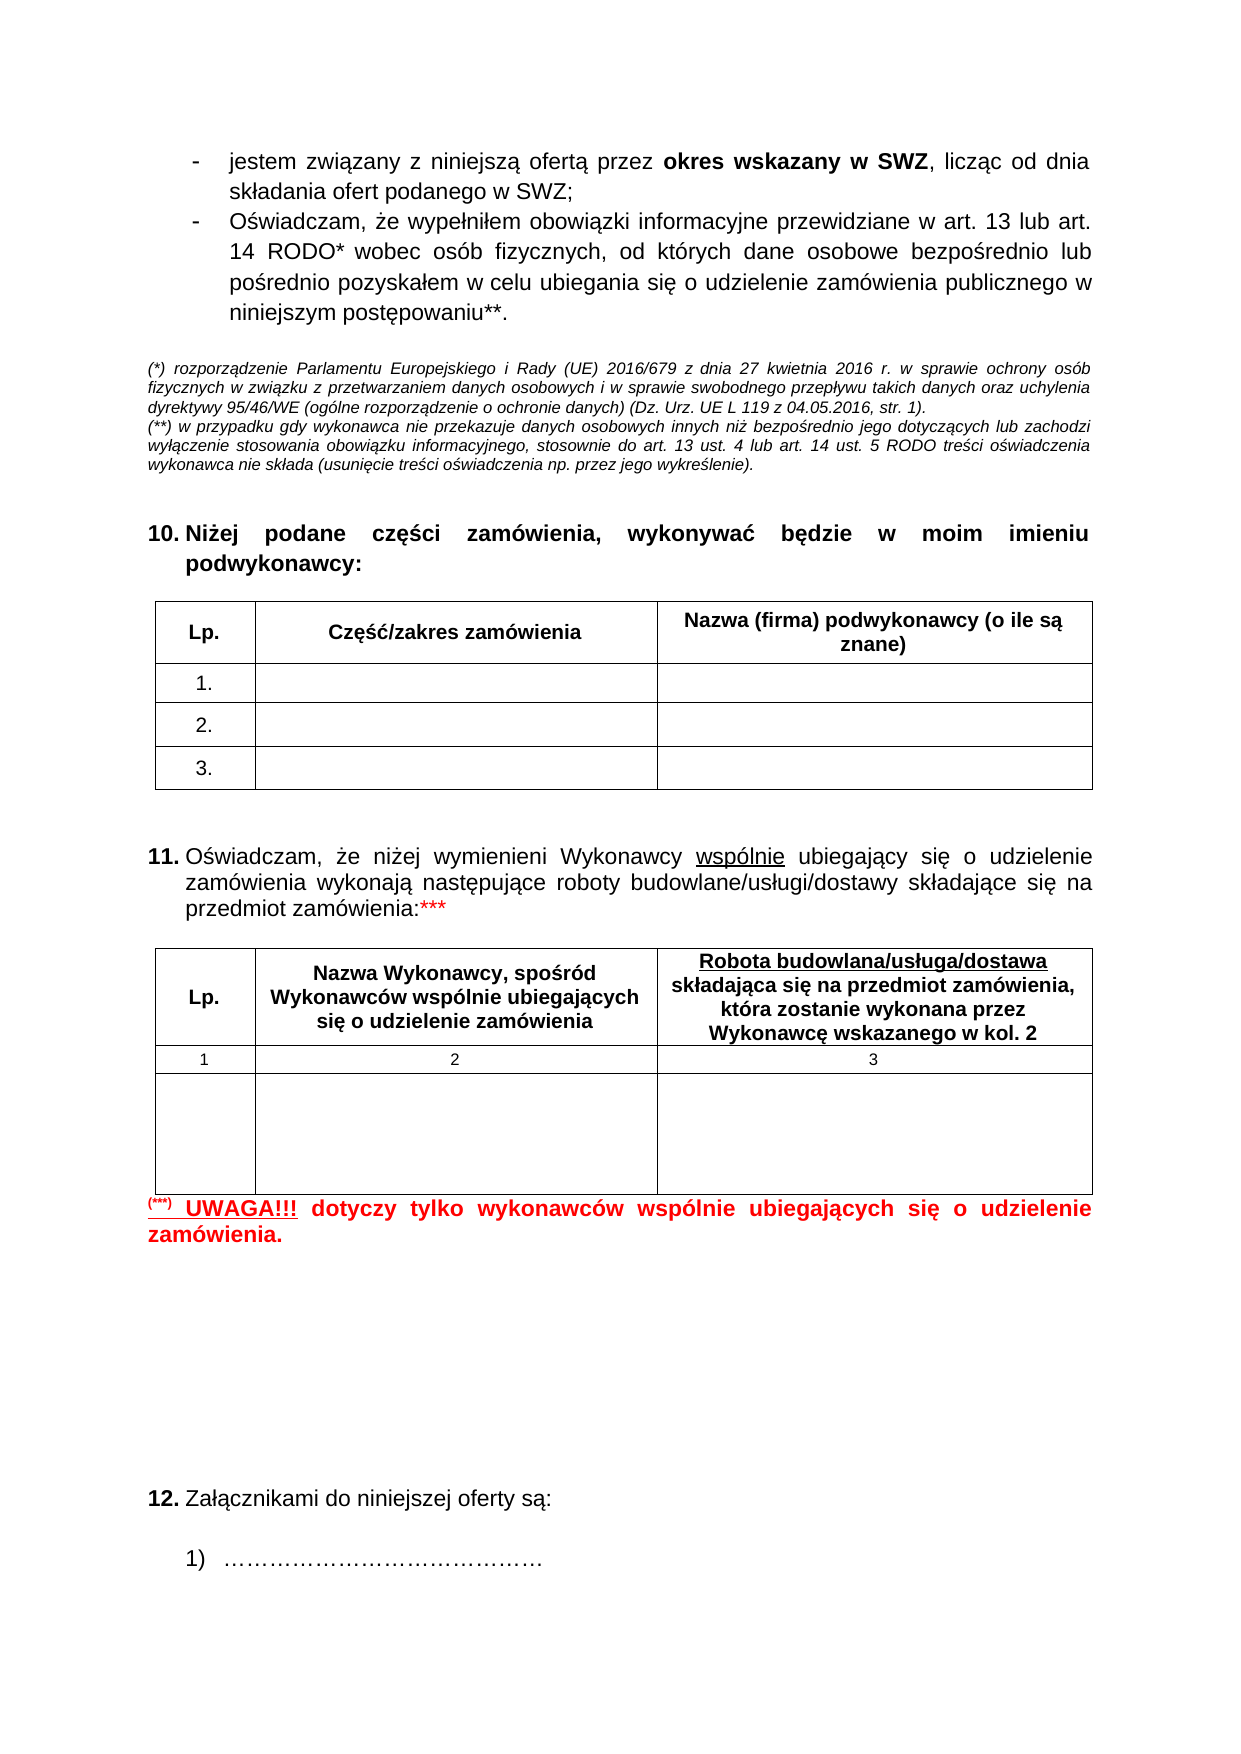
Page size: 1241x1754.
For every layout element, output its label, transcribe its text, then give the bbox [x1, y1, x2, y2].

table_header Część/zakres zamówienia [256, 602, 657, 663]
list Oświadczam, że niżej wymienieni Wykonawcy wspólnie ubiegający się o udzielenie zamówienia wykonają następujące roboty budowlane/usługi/dostawy składające się na przedmiot zamówienia:*** [148, 843, 1093, 922]
table_cell [256, 664, 657, 702]
text (**) w przypadku gdy wykonawca nie przekazuje danych osobowych innych niż bezpośrednio jego dotyczących lub zachodzi wyłączenie stosowania obowiązku informacyjnego, stosownie do art. 13 ust. 4 lub art. 14 ust. 5 RODO treści oświadczenia wykonawca nie składa (usunięcie treści oświadczenia np. przez jego wykreślenie). [148, 417, 1093, 474]
text (***) UWAGA!!! dotyczy tylko wykonawców wspólnie ubiegających się o udzielenie zamówienia. [148, 1195, 1093, 1247]
table_cell [256, 1074, 657, 1194]
table_cell [256, 747, 657, 789]
table_cell [658, 664, 1092, 702]
table_cell 1. [156, 664, 255, 702]
table_header Nazwa Wykonawcy, spośród Wykonawców wspólnie ubiegających się o udzielenie zamówienia [256, 949, 657, 1045]
table_cell [156, 1074, 255, 1194]
table_cell [658, 703, 1092, 746]
table_cell 3 [658, 1046, 1092, 1073]
table_header Robota budowlana/usługa/dostawa składająca się na przedmiot zamówienia, która zostanie wykonana przez Wykonawcę wskazanego w kol. 2 [658, 949, 1092, 1045]
table_cell 2. [156, 703, 255, 746]
table_cell 1 [156, 1046, 255, 1073]
table_cell [658, 1074, 1092, 1194]
list jestem związany z niniejszą ofertą przez okres wskazany w SWZ, licząc od dnia składania ofert podanego w SWZ; [192, 148, 1090, 204]
table_header Lp. [156, 602, 255, 663]
table_cell [256, 703, 657, 746]
text (*) rozporządzenie Parlamentu Europejskiego i Rady (UE) 2016/679 z dnia 27 kwietnia 2016 r. w sprawie ochrony osób fizycznych w związku z przetwarzaniem danych osobowych i w sprawie swobodnego przepływu takich danych oraz uchylenia dyrektywy 95/46/WE (ogólne rozporządzenie o ochronie danych) (Dz. Urz. UE L 119 z 04.05.2016, str. 1). [148, 359, 1093, 417]
list Oświadczam, że wypełniłem obowiązki informacyjne przewidziane w art. 13 lub art. 14 RODO* wobec osób fizycznych, od których dane osobowe bezpośrednio lub pośrednio pozyskałem w celu ubiegania się o udzielenie zamówienia publicznego w niniejszym postępowaniu**. [192, 208, 1093, 325]
list …………………………………… [185, 1545, 1093, 1571]
table_cell 3. [156, 747, 255, 789]
table_header Lp. [156, 949, 255, 1045]
table_header Nazwa (firma) podwykonawcy (o ile są znane) [658, 602, 1092, 663]
table_cell [658, 747, 1092, 789]
list Załącznikami do niniejszej oferty są: [148, 1485, 1093, 1511]
list Niżej podane części zamówienia, wykonywać będzie w moim imieniu podwykonawcy: [148, 519, 1090, 576]
table_cell 2 [256, 1046, 657, 1073]
